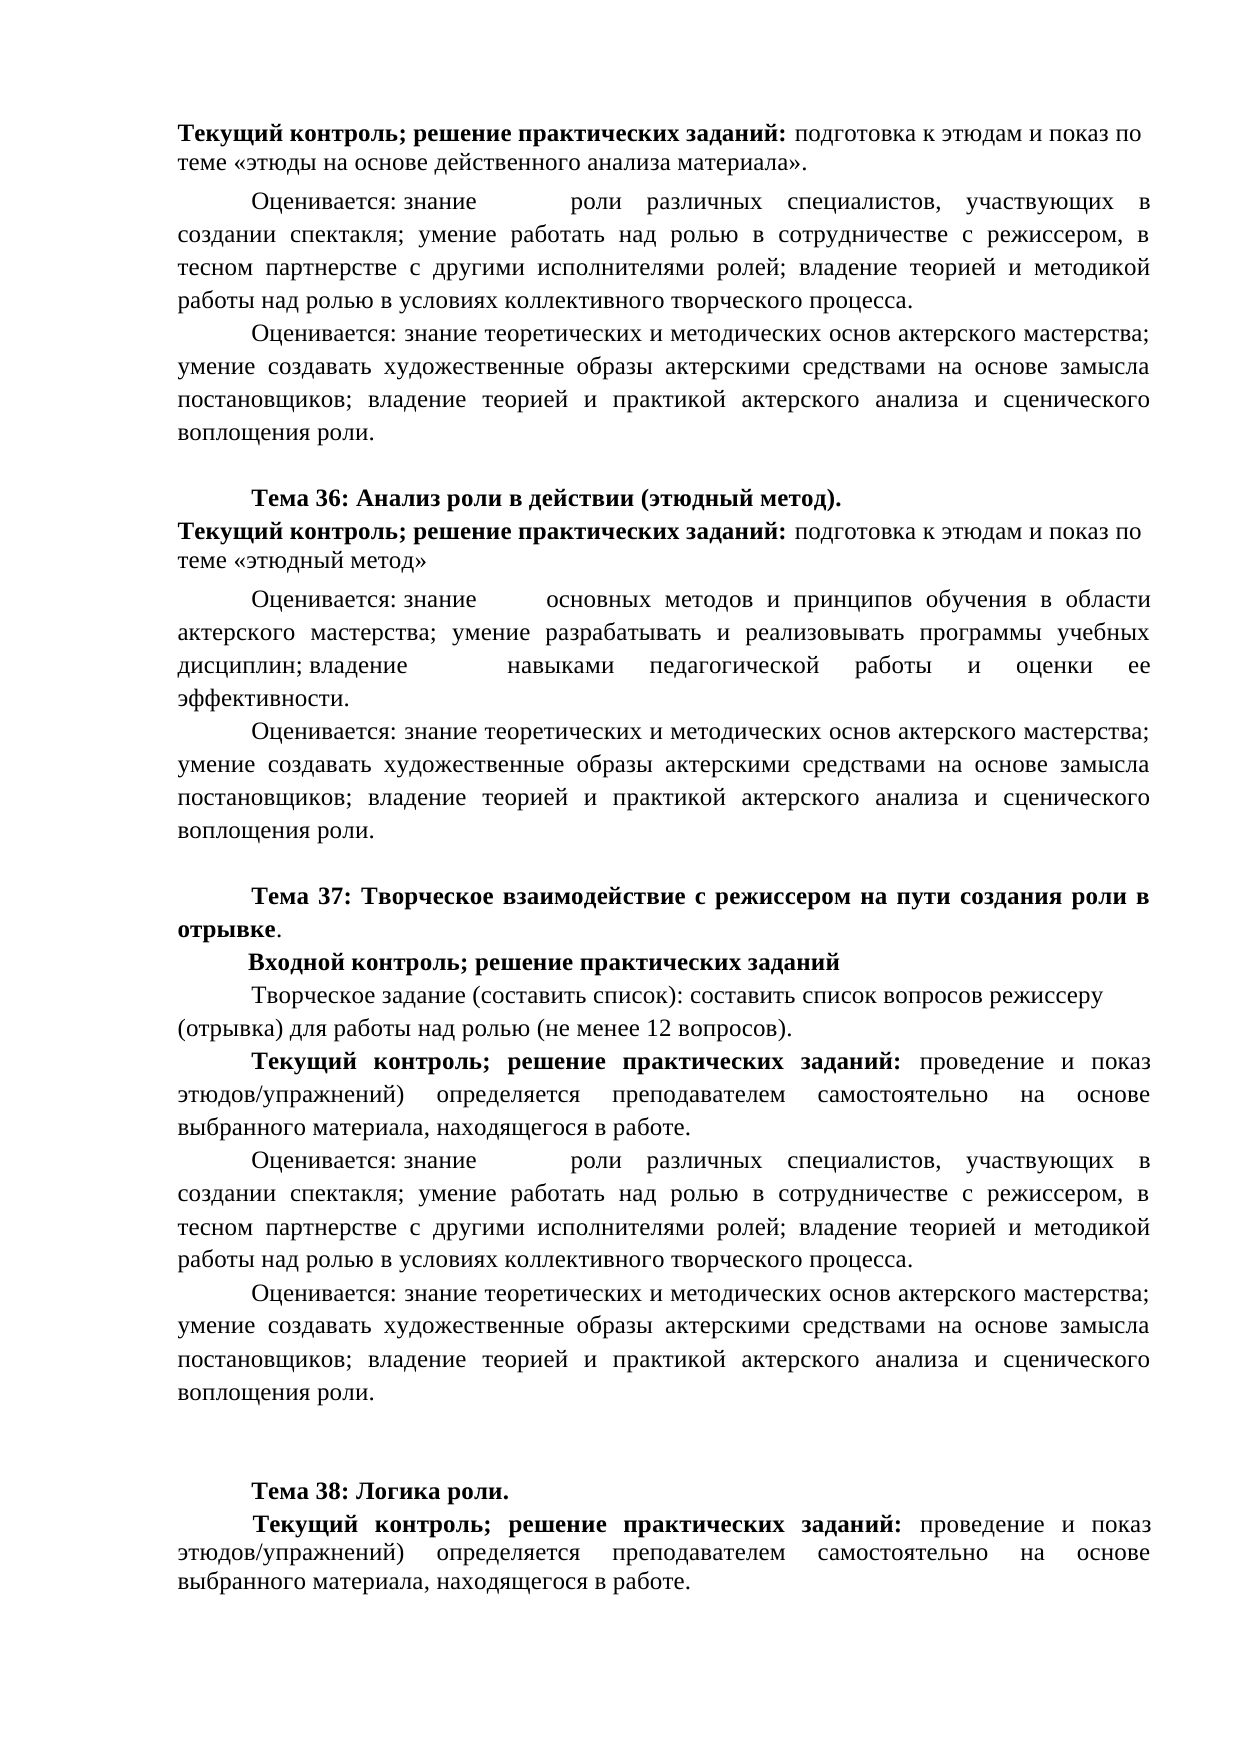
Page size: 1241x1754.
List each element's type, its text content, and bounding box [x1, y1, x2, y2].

text Оценивается: знание роли различных специалистов, участвующих в создании спектакля; умение работать над ролью в сотрудничестве с режиссером, в тесном партнерстве с другими исполнителями ролей; владение теорией и методикой работы над ролью в условиях коллективного творческого процесса. [177, 1146, 1152, 1273]
text Оценивается: знание роли различных специалистов, участвующих в создании спектакля; умение работать над ролью в сотрудничестве с режиссером, в тесном партнерстве с другими исполнителями ролей; владение теорией и методикой работы над ролью в условиях коллективного творческого процесса. [177, 186, 1152, 314]
text Текущий контроль; решение практических заданий: подготовка к этюдам и показ по теме «этюдный метод» [177, 516, 1152, 574]
text Текущий контроль; решение практических заданий: подготовка к этюдам и показ по теме «этюды на основе действенного анализа материала». [177, 118, 1152, 176]
text Тема 36: Анализ роли в действии (этюдный метод). [177, 483, 1152, 512]
text Оценивается: знание основных методов и принципов обучения в области актерского мастерства; умение разрабатывать и реализовывать программы учебных дисциплин; владение навыками педагогической работы и оценки ее эффективности. [177, 584, 1152, 712]
text Тема 38: Логика роли. [177, 1476, 1152, 1504]
text Творческое задание (составить список): составить список вопросов режиссеру (отрывка) для работы над ролью (не менее 12 вопросов). [177, 980, 1152, 1042]
text Тема 37: Творческое взаимодействие с режиссером на пути создания роли в отрывке. [177, 881, 1152, 943]
text Входной контроль; решение практических заданий [177, 947, 1152, 976]
